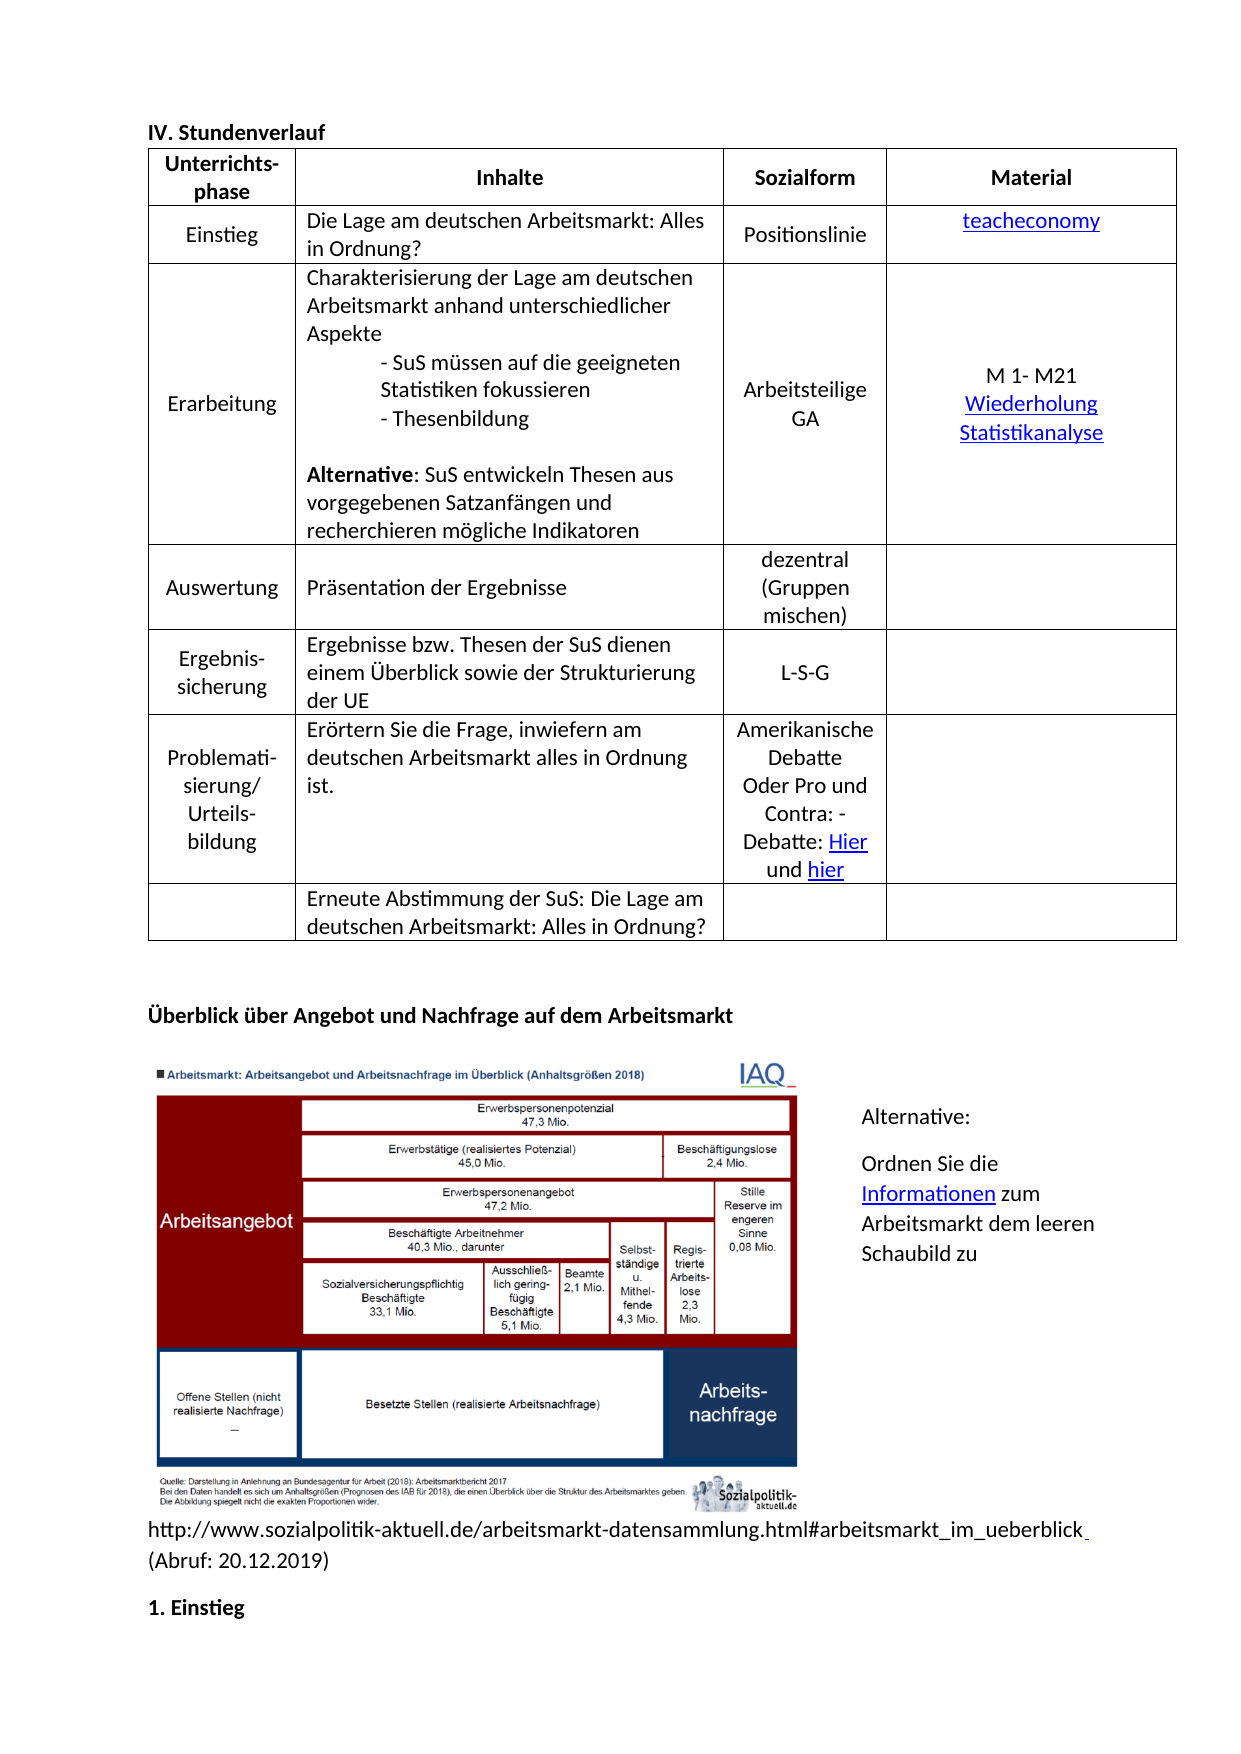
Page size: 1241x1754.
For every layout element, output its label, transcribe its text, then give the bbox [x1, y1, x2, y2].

table_cell Ergebnisse bzw. Thesen der SuS dienen einem Überblick sowie der Strukturierung der UE [296, 630, 723, 714]
table_cell [887, 545, 1176, 629]
table_header Sozialform [724, 149, 886, 205]
table_cell [887, 630, 1176, 714]
table_cell [149, 884, 295, 940]
table_cell Einstieg [149, 206, 295, 262]
picture [147, 1062, 809, 1516]
table_cell Die Lage am deutschen Arbeitsmarkt: Alles in Ordnung? [296, 206, 723, 262]
text IV. Stundenverlauf [148, 118, 1092, 146]
text Überblick über Angebot und Nachfrage auf dem Arbeitsmarkt [148, 1002, 1092, 1030]
table_cell [887, 884, 1176, 940]
table_cell Erarbeitung [149, 264, 295, 544]
table_cell Problemati-sierung/ Urteils-bildung [149, 715, 295, 883]
table_cell dezentral (Gruppen mischen) [724, 545, 886, 629]
table_cell Erörtern Sie die Frage, inwiefern am deutschen Arbeitsmarkt alles in Ordnung ist. [296, 715, 723, 883]
table_cell Charakterisierung der Lage am deutschen Arbeitsmarkt anhand unterschiedlicher Aspekte - SuS müssen auf die geeigneten Statistiken fokussieren - Thesenbildung Alternative: SuS entwickeln Thesen aus vorgegebenen Satzanfängen und recherchieren mögliche Indikatoren [296, 264, 723, 544]
table_cell Auswertung [149, 545, 295, 629]
table_cell Ergebnis-sicherung [149, 630, 295, 714]
table_cell L-S-G [724, 630, 886, 714]
table_cell teacheconomy [887, 206, 1176, 262]
table_cell [887, 715, 1176, 883]
table_header Inhalte [296, 149, 723, 205]
table_cell Positionslinie [724, 206, 886, 262]
text 1. Einstieg [148, 1593, 1092, 1621]
table_header Material [887, 149, 1176, 205]
table_cell Amerikanische Debatte Oder Pro und Contra: -Debatte: Hier und hier [724, 715, 886, 883]
text http://www.sozialpolitik-aktuell.de/arbeitsmarkt-datensammlung.html#arbeitsmarkt_im_ueberblick (Abruf: 20.12.2019) [148, 1516, 1092, 1574]
table_cell [724, 884, 886, 940]
table_cell Präsentation der Ergebnisse [296, 545, 723, 629]
table_header Unterrichts-phase [149, 149, 295, 205]
table_cell M 1- M21 Wiederholung Statistikanalyse [887, 264, 1176, 544]
table_cell Erneute Abstimmung der SuS: Die Lage am deutschen Arbeitsmarkt: Alles in Ordnung? [296, 884, 723, 940]
table_cell Arbeitsteilige GA [724, 264, 886, 544]
